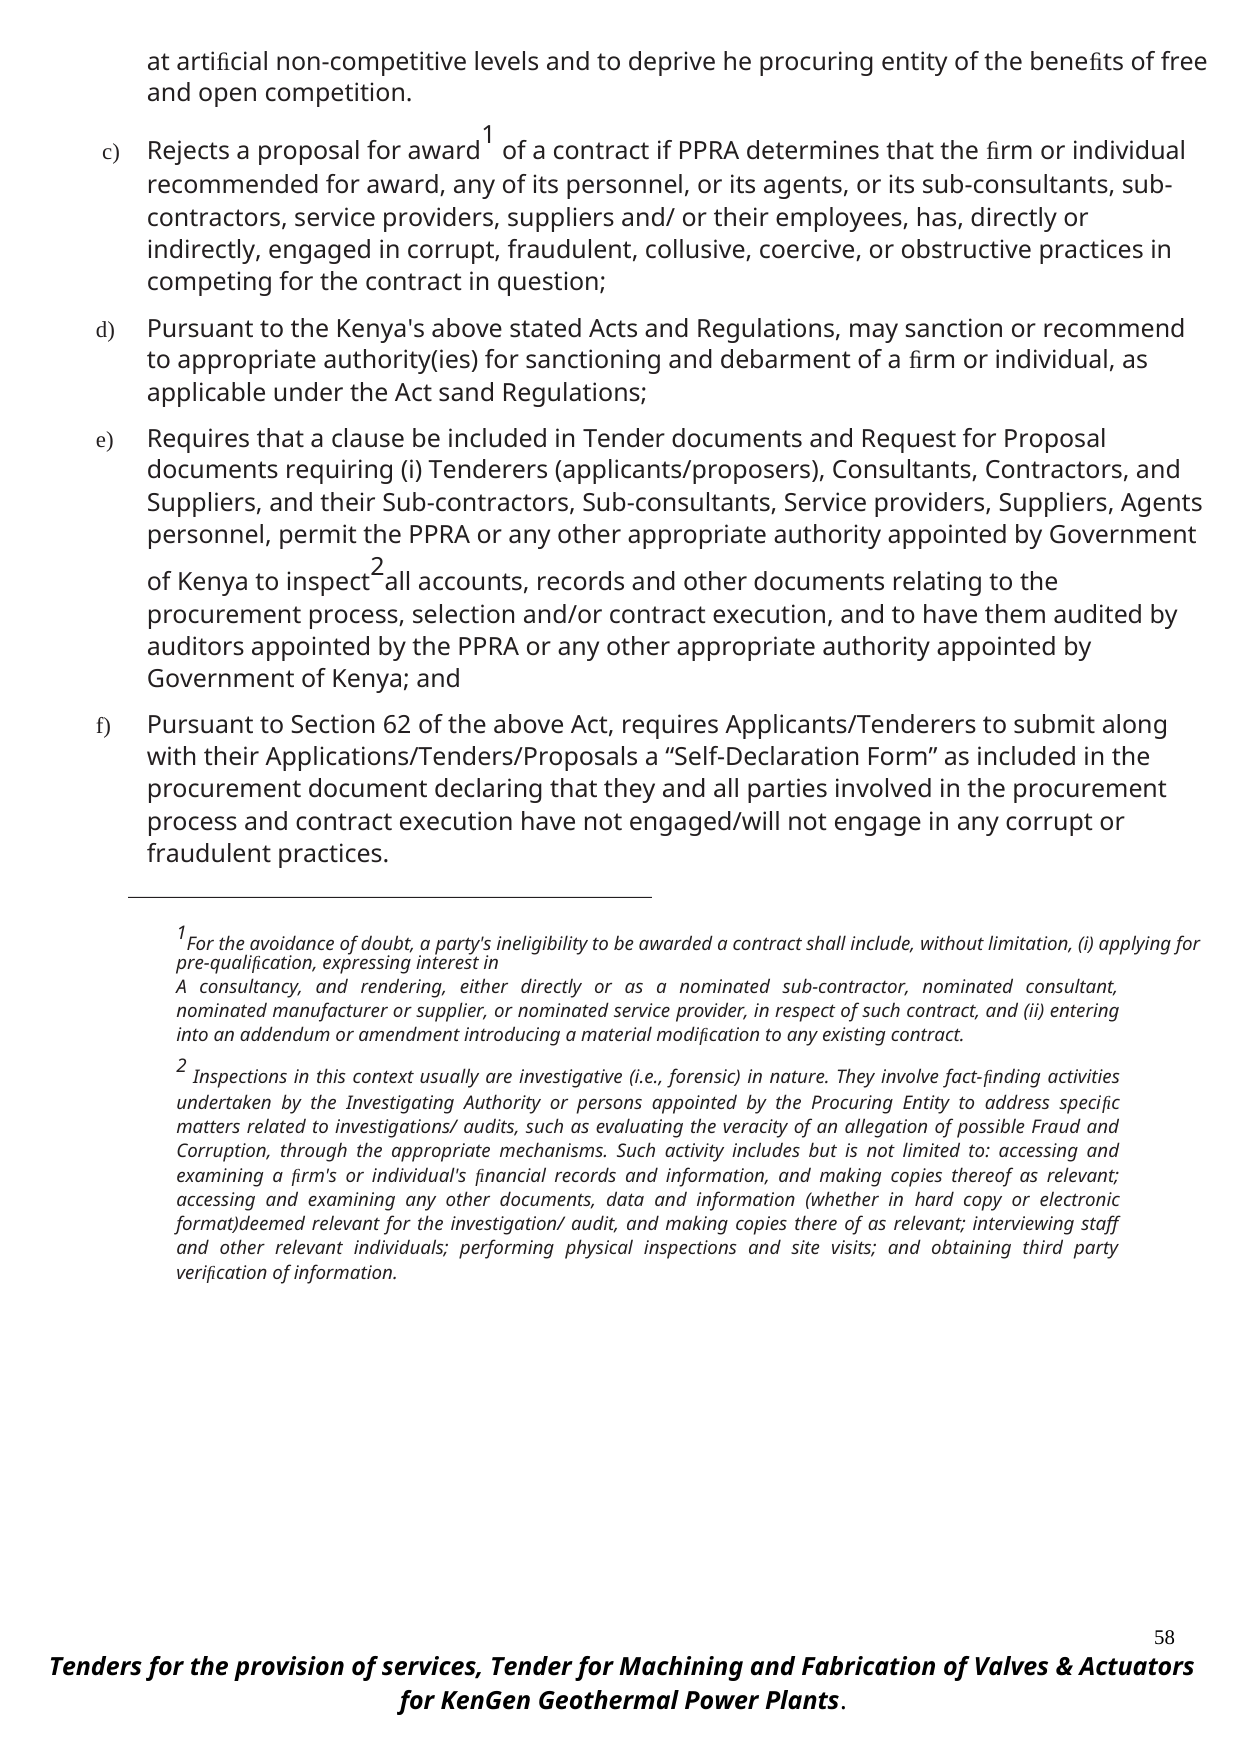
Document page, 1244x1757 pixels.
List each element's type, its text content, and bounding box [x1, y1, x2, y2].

list Pursuant to the Kenya's above stated Acts and Regulations, may sanction or recommend to appropriate authority(ies) for sanctioning and debarment of a ﬁrm or individual, as applicable under the Act sand Regulations; [96, 311, 1210, 408]
text 1For the avoidance of doubt, a party's ineligibility to be awarded a contract shall include, without limitation, (i) applying for pre-qualiﬁcation, expressing interest in [176, 935, 1210, 974]
list Rejects a proposal for award1 of a contract if PPRA determines that the ﬁrm or individual recommended for award, any of its personnel, or its agents, or its sub-consultants, sub- contractors, service providers, suppliers and/ or their employees, has, directly or indirectly, engaged in corrupt, fraudulent, collusive, coercive, or obstructive practices in competing for the contract in question; [102, 121, 1210, 298]
list Requires that a clause be included in Tender documents and Request for Proposal documents requiring (i) Tenderers (applicants/proposers), Consultants, Contractors, and Suppliers, and their Sub-contractors, Sub-consultants, Service providers, Suppliers, Agents personnel, permit the PPRA or any other appropriate authority appointed by Government of Kenya to inspect2all accounts, records and other documents relating to the procurement process, selection and/or contract execution, and to have them audited by auditors appointed by the PPRA or any other appropriate authority appointed by Government of Kenya; and [96, 421, 1210, 695]
text 2 Inspections in this context usually are investigative (i.e., forensic) in nature. They involve fact-ﬁnding activities undertaken by the Investigating Authority or persons appointed by the Procuring Entity to address speciﬁc matters related to investigations/ audits, such as evaluating the veracity of an allegation of possible Fraud and Corruption, through the appropriate mechanisms. Such activity includes but is not limited to: accessing and examining a ﬁrm's or individual's ﬁnancial records and information, and making copies thereof as relevant; accessing and examining any other documents, data and information (whether in hard copy or electronic format)deemed relevant for the investigation/ audit, and making copies there of as relevant; interviewing staff and other relevant individuals; performing physical inspections and site visits; and obtaining third party veriﬁcation of information. [176, 1056, 1122, 1284]
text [147, 44, 1210, 109]
text A consultancy, and rendering, either directly or as a nominated sub-contractor, nominated consultant, nominated manufacturer or supplier, or nominated service provider, in respect of such contract, and (ii) entering into an addendum or amendment introducing a material modiﬁcation to any existing contract. [176, 974, 1122, 1047]
list Pursuant to Section 62 of the above Act, requires Applicants/Tenderers to submit along with their Applications/Tenders/Proposals a “Self-Declaration Form” as included in the procurement document declaring that they and all parties involved in the procurement process and contract execution have not engaged/will not engage in any corrupt or fraudulent practices. [96, 708, 1210, 869]
